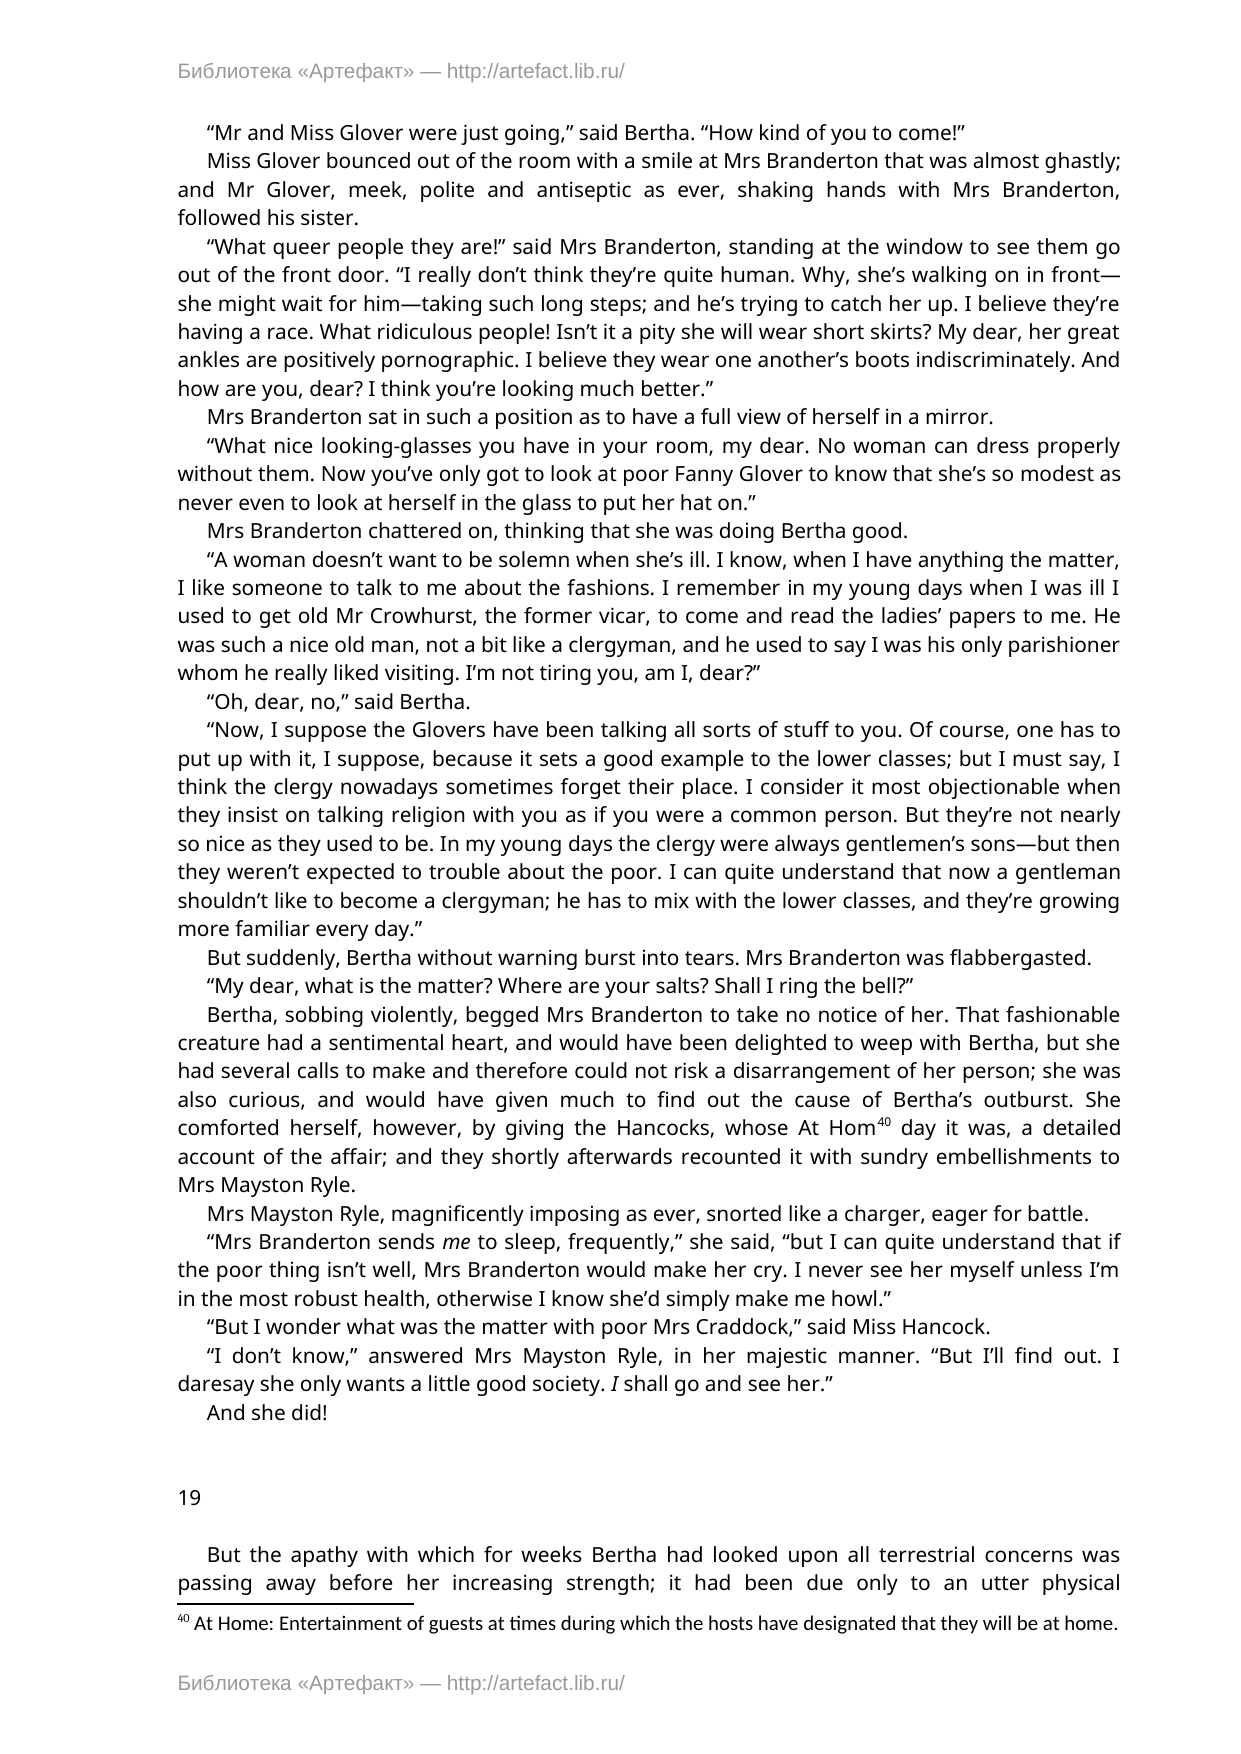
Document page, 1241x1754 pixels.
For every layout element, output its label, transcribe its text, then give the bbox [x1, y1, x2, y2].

text Mrs Branderton chattered on, thinking that she was doing Bertha good. [177, 516, 1122, 545]
text Mrs Branderton sat in such a position as to have a full view of herself in a mirror. [177, 402, 1122, 431]
text “My dear, what is the matter? Where are your salts? Shall I ring the bell?” [177, 971, 1122, 1000]
text “Mr and Miss Glover were just going,” said Bertha. “How kind of you to come!” [177, 118, 1122, 147]
text “Mrs Branderton sends me to sleep, frequently,” she said, “but I can quite understand that if the poor thing isn’t well, Mrs Branderton would make her cry. I never see her myself unless I’m in the most robust health, otherwise I know she’d simply make me howl.” [177, 1227, 1122, 1312]
text “But I wonder what was the matter with poor Mrs Craddock,” said Miss Hancock. [177, 1312, 1122, 1341]
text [177, 1540, 1122, 1597]
subtitle 19 [177, 1483, 1122, 1512]
text “A woman doesn’t want to be solemn when she’s ill. I know, when I have anything the matter, I like someone to talk to me about the fashions. I remember in my young days when I was ill I used to get old Mr Crowhurst, the former vicar, to come and read the ladies’ papers to me. He was such a nice old man, not a bit like a clergyman, and he used to say I was his only parishioner whom he really liked visiting. I’m not tiring you, am I, dear?” [177, 545, 1122, 687]
text “What nice looking-glasses you have in your room, my dear. No woman can dress properly without them. Now you’ve only got to look at poor Fanny Glover to know that she’s so modest as never even to look at herself in the glass to put her hat on.” [177, 431, 1122, 516]
text “I don’t know,” answered Mrs Mayston Ryle, in her majestic manner. “But I’ll find out. I daresay she only wants a little good society. I shall go and see her.” [177, 1341, 1122, 1398]
text “Oh, dear, no,” said Bertha. [177, 687, 1122, 715]
text Mrs Mayston Ryle, magnificently imposing as ever, snorted like a charger, eager for battle. [177, 1199, 1122, 1227]
text And she did! [177, 1398, 1122, 1426]
text “What queer people they are!” said Mrs Branderton, standing at the window to see them go out of the front door. “I really don’t think they’re quite human. Why, she’s walking on in front—she might wait for him—taking such long steps; and he’s trying to catch her up. I believe they’re having a race. What ridiculous people! Isn’t it a pity she will wear short skirts? My dear, her great ankles are positively pornographic. I believe they wear one another’s boots indiscriminately. And how are you, dear? I think you’re looking much better.” [177, 232, 1122, 402]
text “Now, I suppose the Glovers have been talking all sorts of stuff to you. Of course, one has to put up with it, I suppose, because it sets a good example to the lower classes; but I must say, I think the clergy nowadays sometimes forget their place. I consider it most objectionable when they insist on talking religion with you as if you were a common person. But they’re not nearly so nice as they used to be. In my young days the clergy were always gentlemen’s sons—but then they weren’t expected to trouble about the poor. I can quite understand that now a gentleman shouldn’t like to become a clergyman; he has to mix with the lower classes, and they’re growing more familiar every day.” [177, 715, 1122, 943]
text But suddenly, Bertha without warning burst into tears. Mrs Branderton was flabbergasted. [177, 943, 1122, 971]
text Miss Glover bounced out of the room with a smile at Mrs Branderton that was almost ghastly; and Mr Glover, meek, polite and antiseptic as ever, shaking hands with Mrs Branderton, followed his sister. [177, 147, 1122, 232]
text Bertha, sobbing violently, begged Mrs Branderton to take no notice of her. That fashionable creature had a sentimental heart, and would have been delighted to weep with Bertha, but she had several calls to make and therefore could not risk a disarrangement of her person; she was also curious, and would have given much to find out the cause of Bertha’s outburst. She comforted herself, however, by giving the Hancocks, whose At Hom day it was, a detailed account of the affair; and they shortly afterwards recounted it with sundry embellishments to Mrs Mayston Ryle. [177, 1000, 1122, 1199]
